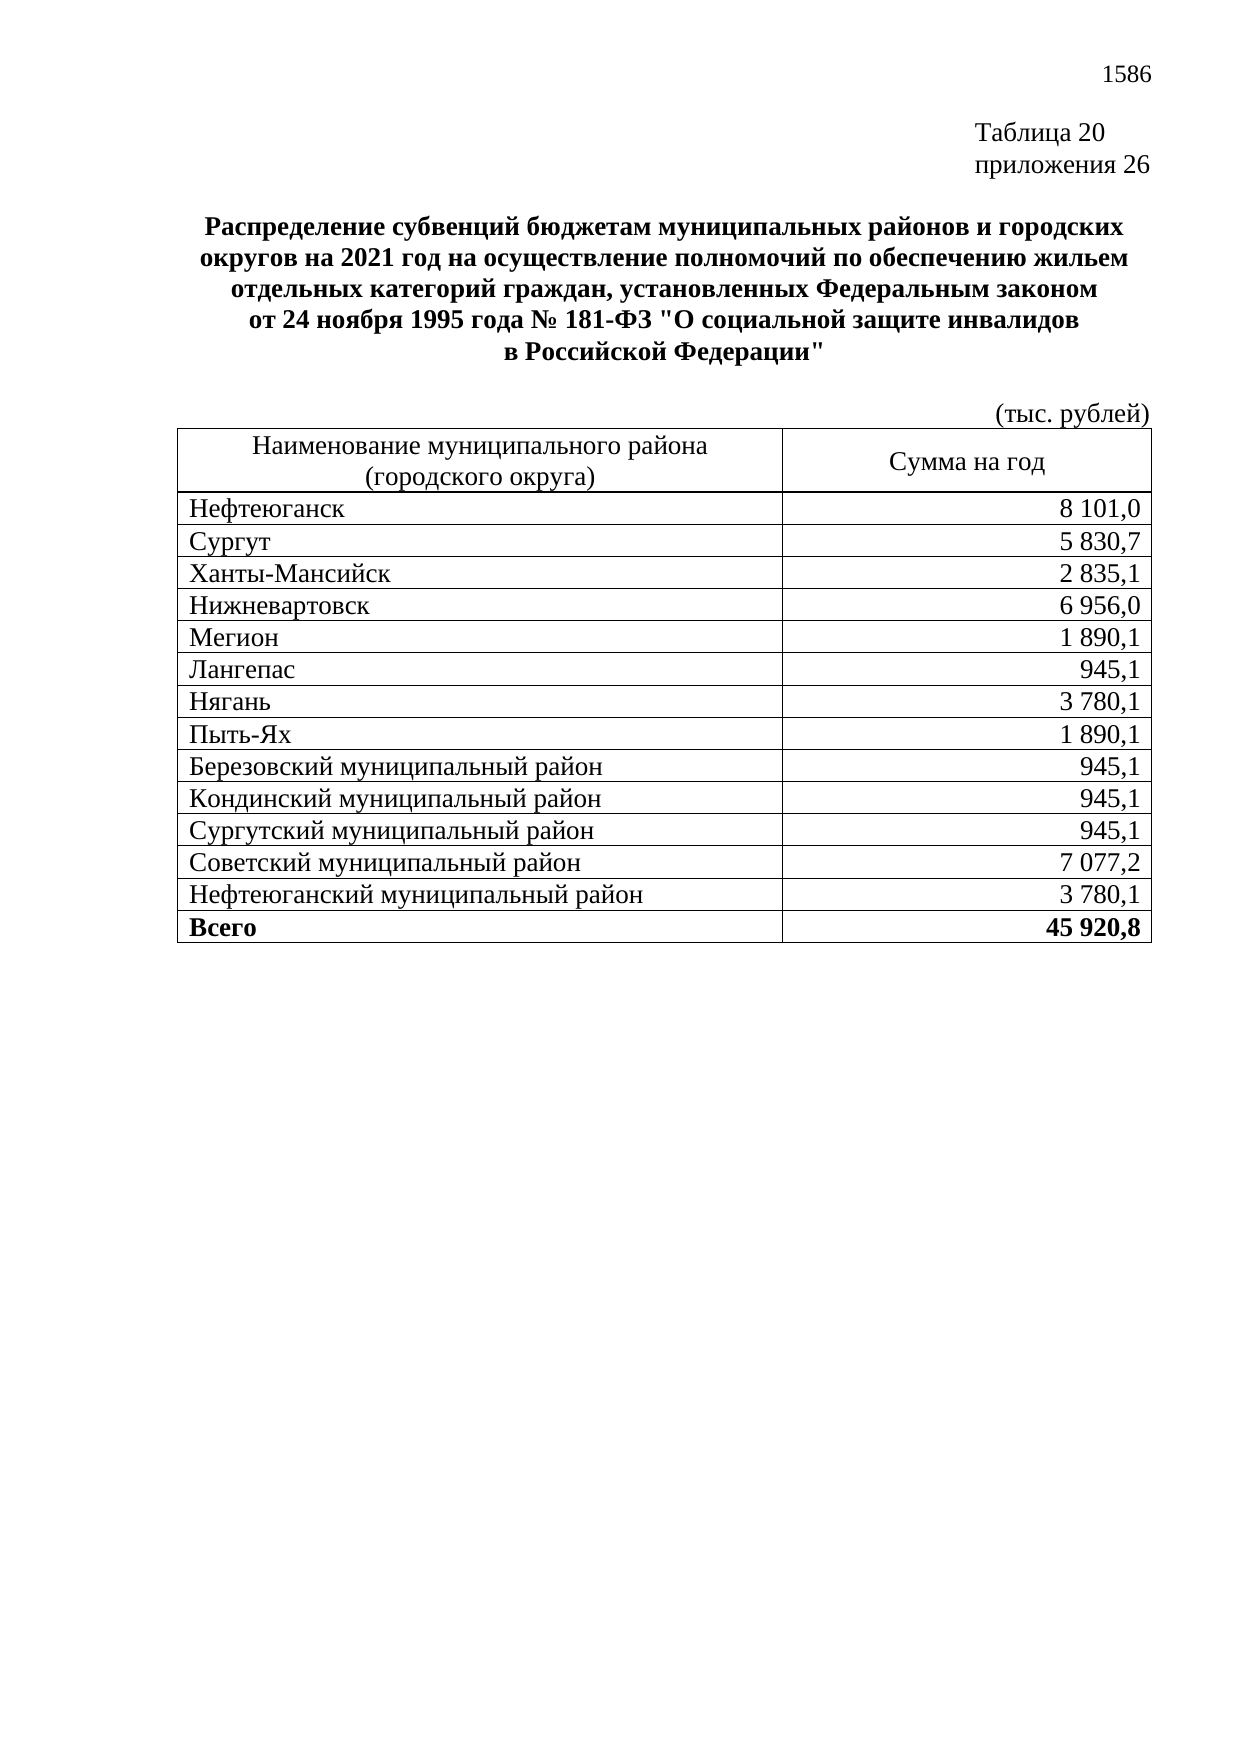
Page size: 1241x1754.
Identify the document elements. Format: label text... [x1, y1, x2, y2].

table_cell 3 780,1 [783, 879, 1151, 910]
table_cell Кондинский муниципальный район [178, 782, 782, 813]
table_cell 7 077,2 [783, 846, 1151, 878]
table_header Наименование муниципального района (городского округа) [178, 429, 782, 491]
table_cell 5 830,7 [783, 525, 1151, 556]
table_cell Нефтеюганский муниципальный район [178, 879, 782, 910]
table_cell 6 956,0 [783, 589, 1151, 620]
table_cell Лангепас [178, 653, 782, 684]
text (тыс. рублей) [915, 397, 1152, 428]
table_cell Мегион [178, 621, 782, 652]
table_cell Советский муниципальный район [178, 846, 782, 878]
table_cell Березовский муниципальный район [178, 750, 782, 781]
table_cell 945,1 [783, 782, 1151, 813]
table_cell Сургут [178, 525, 782, 556]
table_cell Нягань [178, 686, 782, 717]
text Таблица 20 [974, 117, 1152, 148]
table_cell 45 920,8 [783, 911, 1151, 942]
table_cell Нефтеюганск [178, 493, 782, 523]
text приложения 26 [974, 148, 1152, 179]
table_cell 945,1 [783, 814, 1151, 845]
table_cell 2 835,1 [783, 557, 1151, 588]
table_cell 8 101,0 [783, 493, 1151, 523]
table_cell Пыть-Ях [178, 718, 782, 749]
table_cell Всего [178, 911, 782, 942]
table_cell 1 890,1 [783, 621, 1151, 652]
table_cell Сургутский муниципальный район [178, 814, 782, 845]
text Распределение субвенций бюджетам муниципальных районов и городских округов на 2021 год на осуществление полномочий по обеспечению жильем отдельных категорий граждан, установленных Федеральным законом [177, 210, 1152, 303]
table_header Сумма на год [783, 429, 1151, 491]
table_cell 945,1 [783, 750, 1151, 781]
table_cell Нижневартовск [178, 589, 782, 620]
text от 24 ноября 1995 года № 181-ФЗ "О социальной защите инвалидов [177, 303, 1152, 334]
text в Российской Федерации" [177, 334, 1152, 366]
table_cell 3 780,1 [783, 686, 1151, 717]
table_cell 945,1 [783, 653, 1151, 684]
table_cell Ханты-Мансийск [178, 557, 782, 588]
table_cell 1 890,1 [783, 718, 1151, 749]
